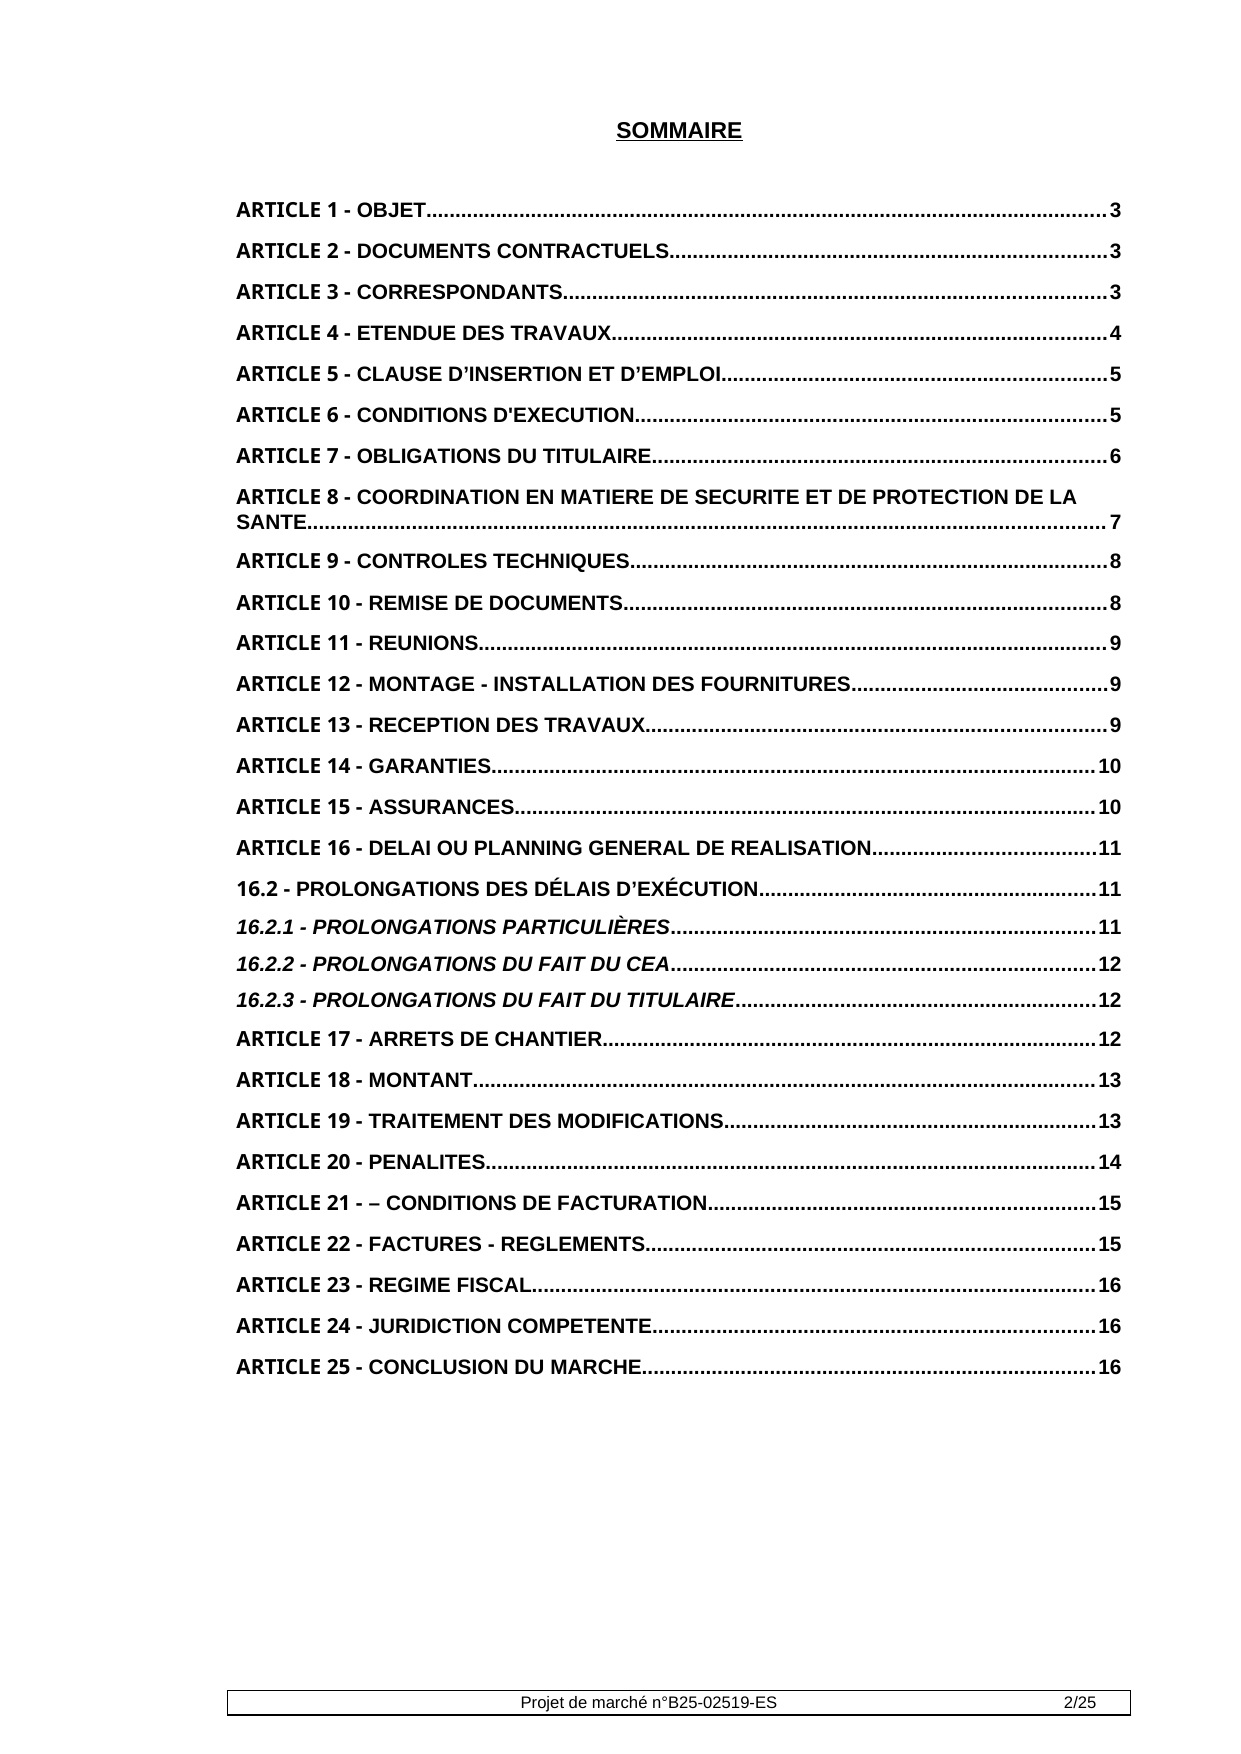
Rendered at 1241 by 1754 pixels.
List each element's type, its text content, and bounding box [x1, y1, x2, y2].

text Article 9 - CONTROLES TECHNIQUES 8 [236, 547, 1122, 575]
text 16.2.3 - Prolongations du fait du Titulaire 12 [236, 988, 1122, 1012]
text Article 21 - – CONDITIONS DE FACTURATION 15 [236, 1188, 1122, 1217]
text Article 12 - MONTAGE - INSTALLATION DES FOURNITURES 9 [236, 669, 1122, 698]
text Article 20 - PENALITES 14 [236, 1147, 1122, 1176]
text Article 1 - OBJET 3 [236, 195, 1122, 224]
text Article 14 - GARANTIES 10 [236, 751, 1122, 780]
text Article 22 - FACTURES - REGLEMENTS 15 [236, 1229, 1122, 1258]
text 16.2 - Prolongations des délais d’exécution 11 [236, 874, 1122, 903]
text Article 24 - JURIDICTION COMPETENTE 16 [236, 1311, 1122, 1339]
text Article 13 - RECEPTION DES TRAVAUX 9 [236, 710, 1122, 739]
text Article 11 - REUNIONS 9 [236, 628, 1122, 657]
text Article 17 - ARRETS DE CHANTIER 12 [236, 1024, 1122, 1053]
text Article 23 - REGIME FISCAL 16 [236, 1270, 1122, 1298]
text Article 19 - TRAITEMENT DES MODIFICATIONS 13 [236, 1106, 1122, 1135]
text Article 15 - ASSURANCES 10 [236, 792, 1122, 821]
text 16.2.1 - Prolongations particulières 11 [236, 915, 1122, 939]
text Article 3 - CORRESPONDANTS 3 [236, 277, 1122, 306]
text Article 5 - CLAUSE D’INSERTION ET D’EMPLOI 5 [236, 359, 1122, 387]
text Article 2 - DOCUMENTS CONTRACTUELS 3 [236, 236, 1122, 264]
text Article 7 - OBLIGATIONS DU TITULAIRE 6 [236, 441, 1122, 469]
text Article 4 - ETENDUE DES TRAVAUX 4 [236, 318, 1122, 346]
text Article 18 - MONTANT 13 [236, 1065, 1122, 1094]
text Article 10 - REMISE DE DOCUMENTS 8 [236, 588, 1122, 616]
text Article 25 - CONCLUSION DU MARCHE 16 [236, 1352, 1122, 1380]
text SOMMAIRE [236, 119, 1122, 144]
text Article 6 - CONDITIONS D'EXECUTION 5 [236, 400, 1122, 428]
text Article 16 - DELAI OU PLANNING GENERAL DE REALISATION 11 [236, 833, 1122, 862]
text Article 8 - COORDINATION EN MATIERE DE SECURITE ET DE PROTECTION DE LA SANTE 7 [236, 482, 1122, 534]
text 16.2.2 - Prolongations du fait du CEA 12 [236, 952, 1122, 976]
